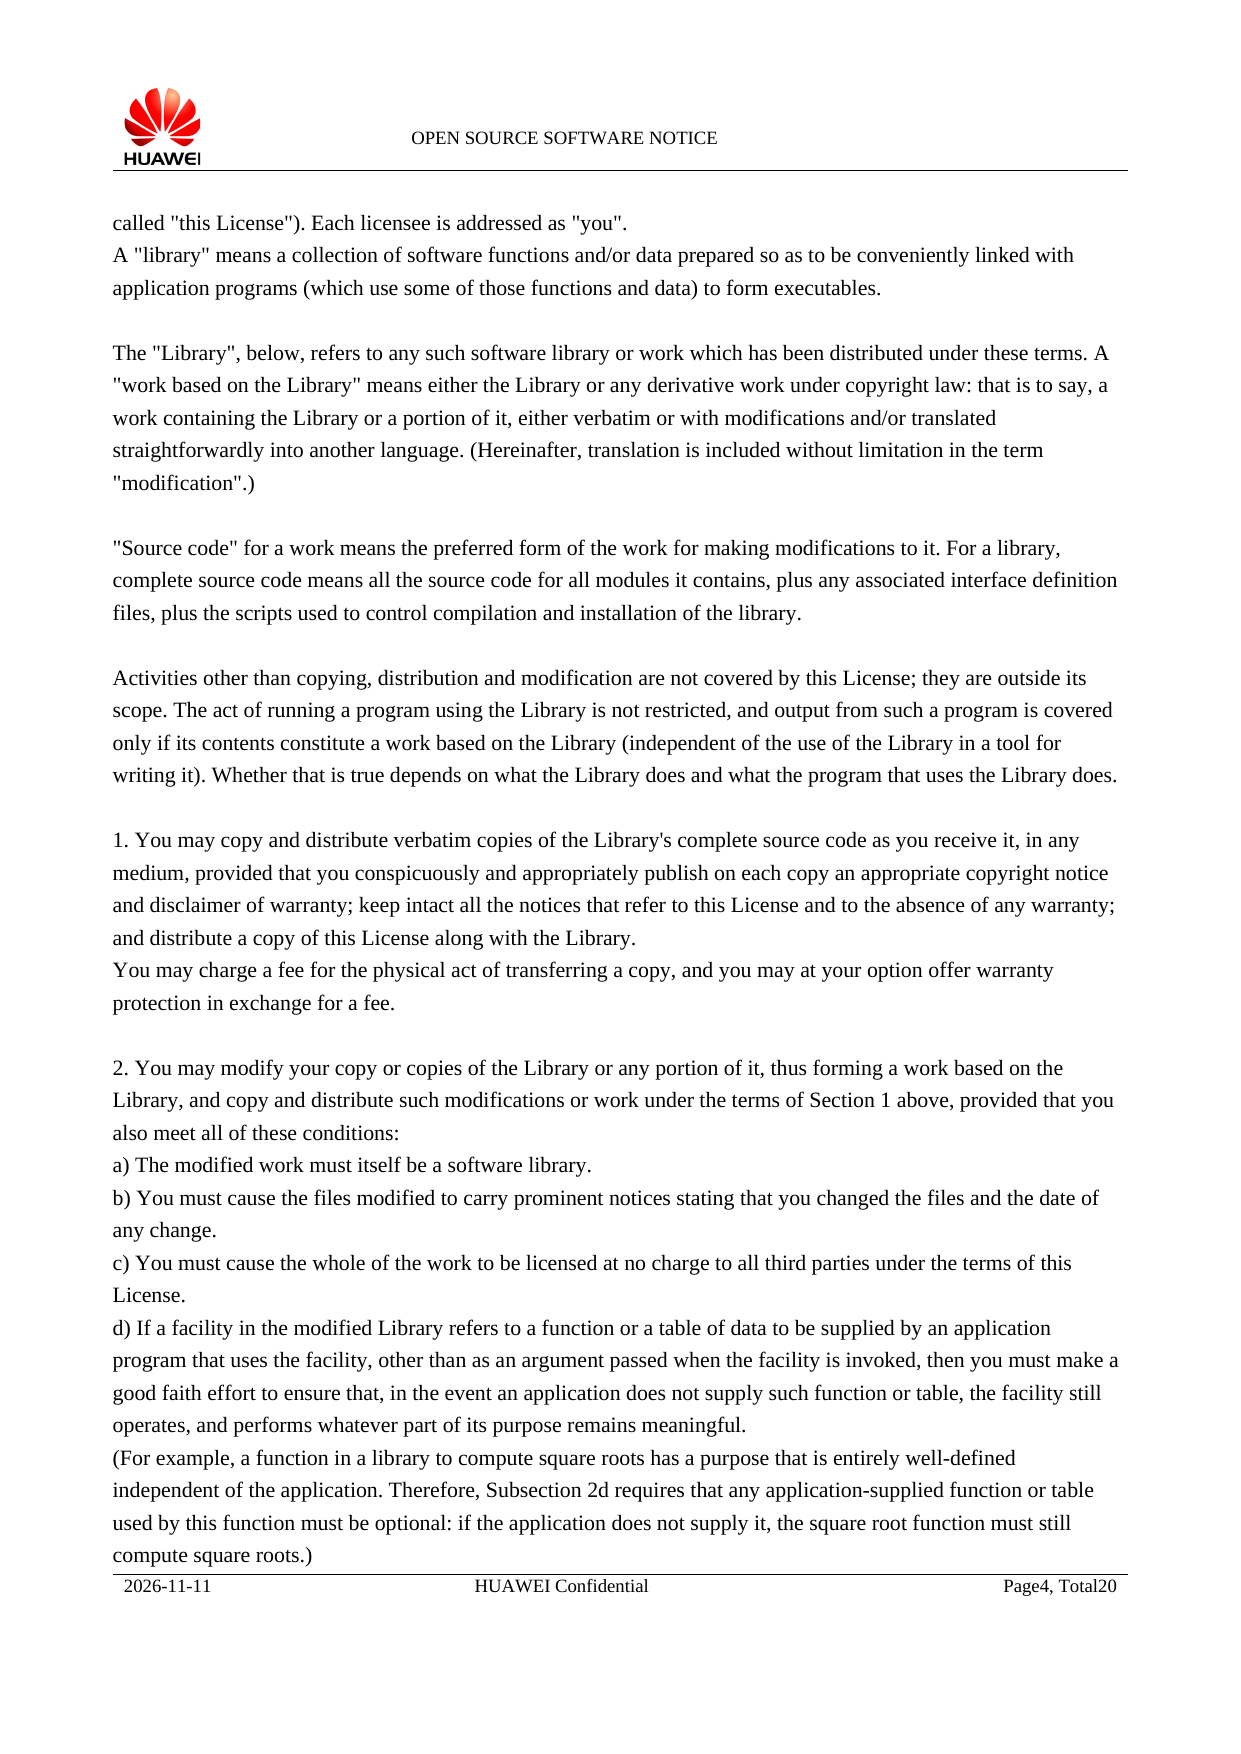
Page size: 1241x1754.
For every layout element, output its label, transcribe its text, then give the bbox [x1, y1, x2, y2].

text "Source code" for a work means the preferred form of the work for making modifications to it. For a library, complete source code means all the source code for all modules it contains, plus any associated interface definition files, plus the scripts used to control compilation and installation of the library. [112, 531, 1128, 629]
text The "Library", below, refers to any such software library or work which has been distributed under these terms. A "work based on the Library" means either the Library or any derivative work under copyright law: that is to say, a work containing the Library or a portion of it, either verbatim or with modifications and/or translated straightforwardly into another language. (Hereinafter, translation is included without limitation in the term "modification".) [112, 336, 1128, 499]
text b) You must cause the files modified to carry prominent notices stating that you changed the files and the date of any change. [112, 1181, 1128, 1246]
text c) You must cause the whole of the work to be licensed at no charge to all third parties under the terms of this License. [112, 1246, 1128, 1311]
text d) If a facility in the modified Library refers to a function or a table of data to be supplied by an application program that uses the facility, other than as an argument passed when the facility is invoked, then you must make a good faith effort to ensure that, in the event an application does not supply such function or table, the facility still operates, and performs whatever part of its purpose remains meaningful. [112, 1311, 1128, 1441]
picture [124, 88, 201, 165]
text You may charge a fee for the physical act of transferring a copy, and you may at your option offer warranty protection in exchange for a fee. [112, 954, 1128, 1019]
text a) The modified work must itself be a software library. [112, 1149, 1128, 1181]
text 1. You may copy and distribute verbatim copies of the Library's complete source code as you receive it, in any medium, provided that you conspicuously and appropriately publish on each copy an appropriate copyright notice and disclaimer of warranty; keep intact all the notices that refer to this License and to the absence of any warranty; and distribute a copy of this License along with the Library. [112, 824, 1128, 954]
text (For example, a function in a library to compute square roots has a purpose that is entirely well-defined independent of the application. Therefore, Subsection 2d requires that any application-supplied function or table used by this function must be optional: if the application does not supply it, the square root function must still compute square roots.) [112, 1441, 1128, 1571]
text A "library" means a collection of software functions and/or data prepared so as to be conveniently linked with application programs (which use some of those functions and data) to form executables. [112, 239, 1128, 304]
text 2. You may modify your copy or copies of the Library or any portion of it, thus forming a work based on the Library, and copy and distribute such modifications or work under the terms of Section 1 above, provided that you also meet all of these conditions: [112, 1051, 1128, 1149]
text Activities other than copying, distribution and modification are not covered by this License; they are outside its scope. The act of running a program using the Library is not restricted, and output from such a program is covered only if its contents constitute a work based on the Library (independent of the use of the Library in a tool for writing it). Whether that is true depends on what the Library does and what the program that uses the Library does. [112, 661, 1128, 791]
